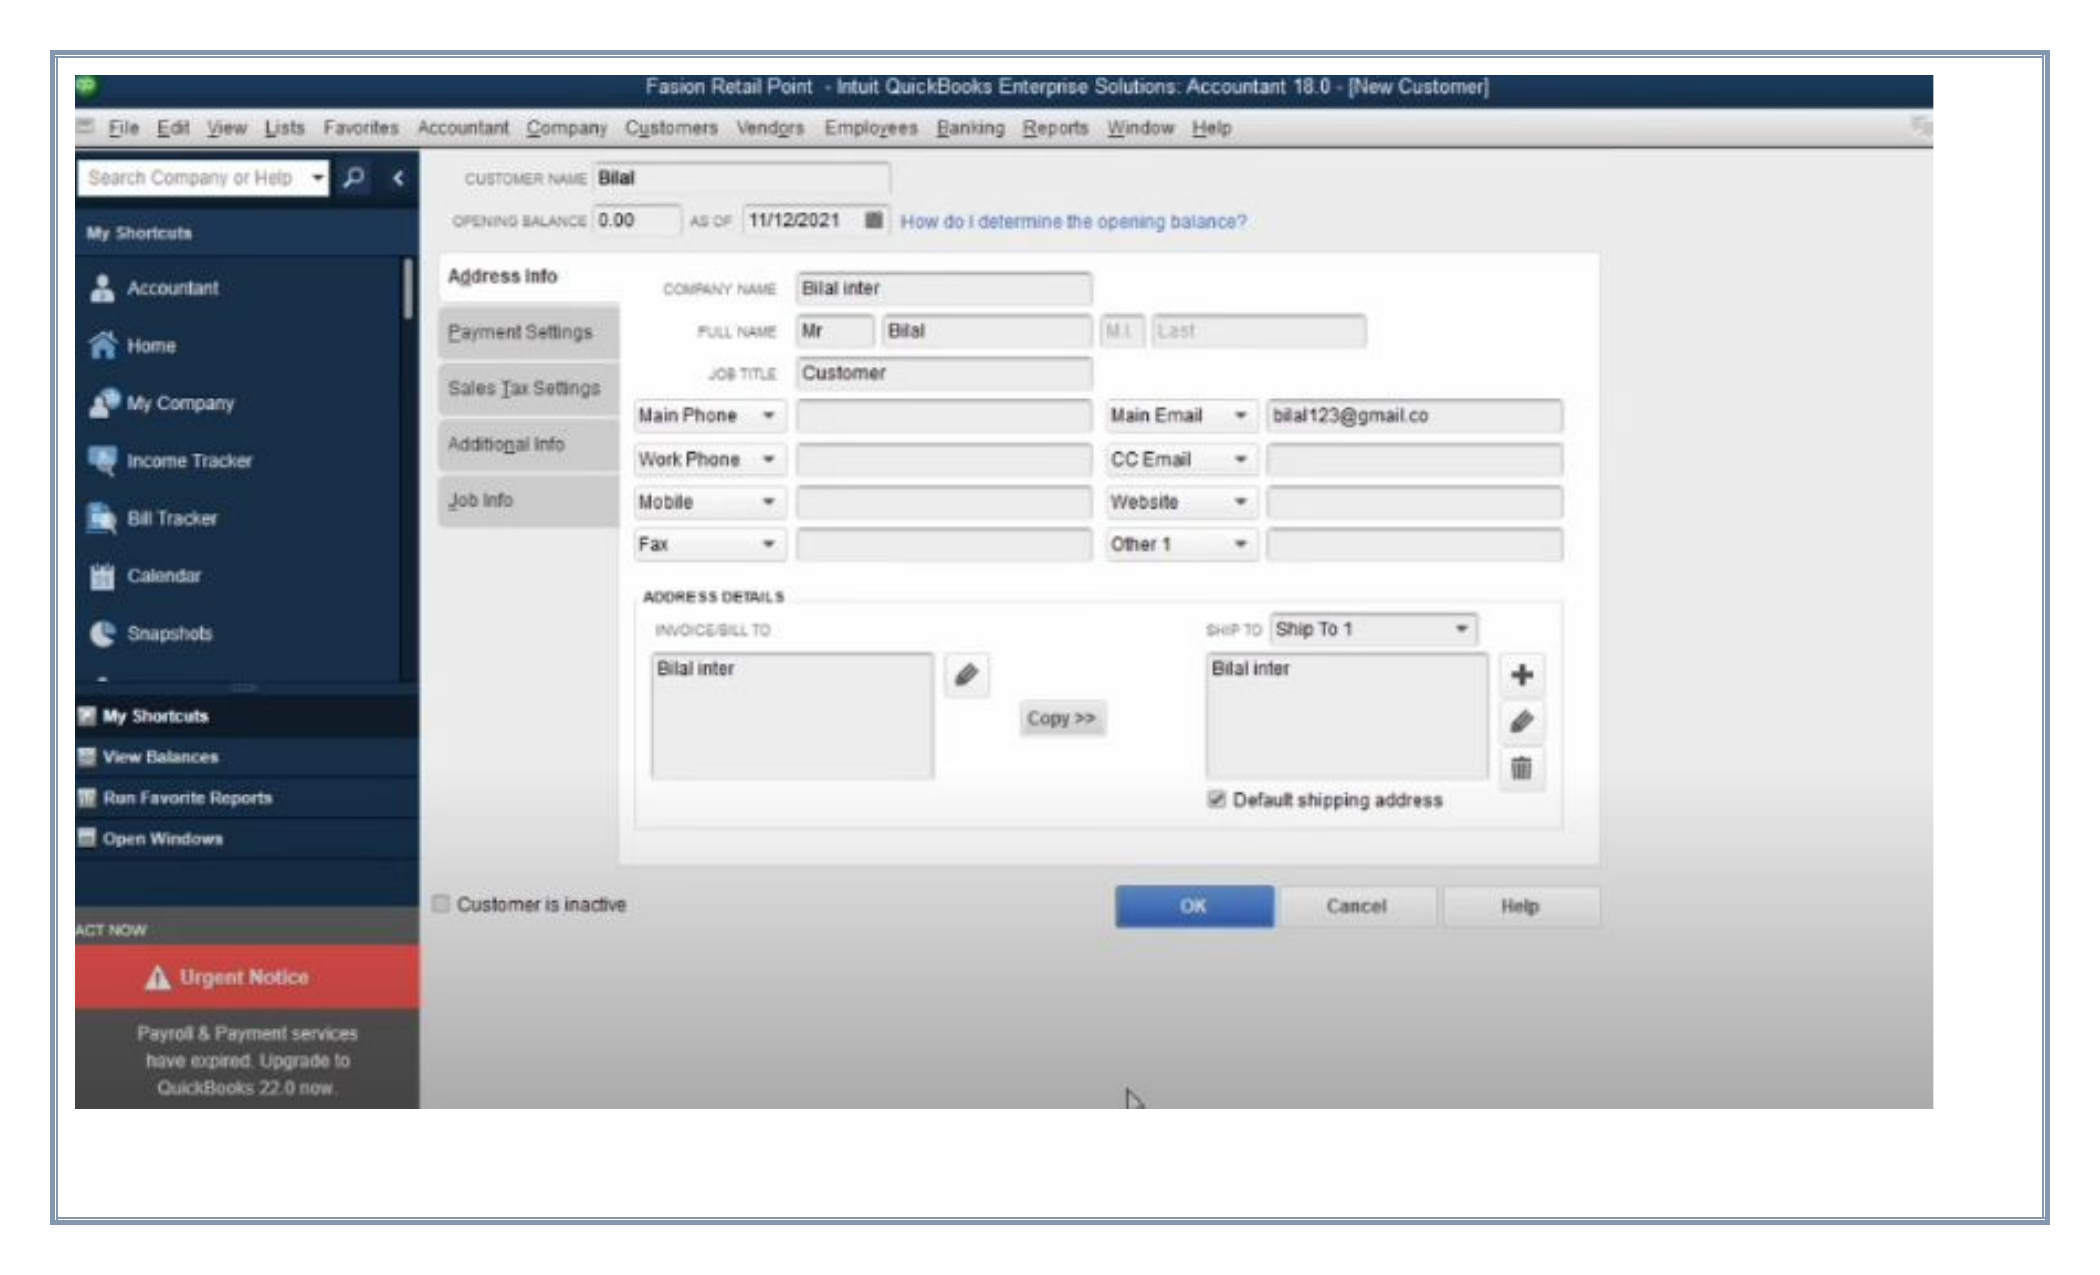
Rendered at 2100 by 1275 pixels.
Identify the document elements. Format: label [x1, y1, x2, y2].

picture [75, 75, 1934, 1109]
